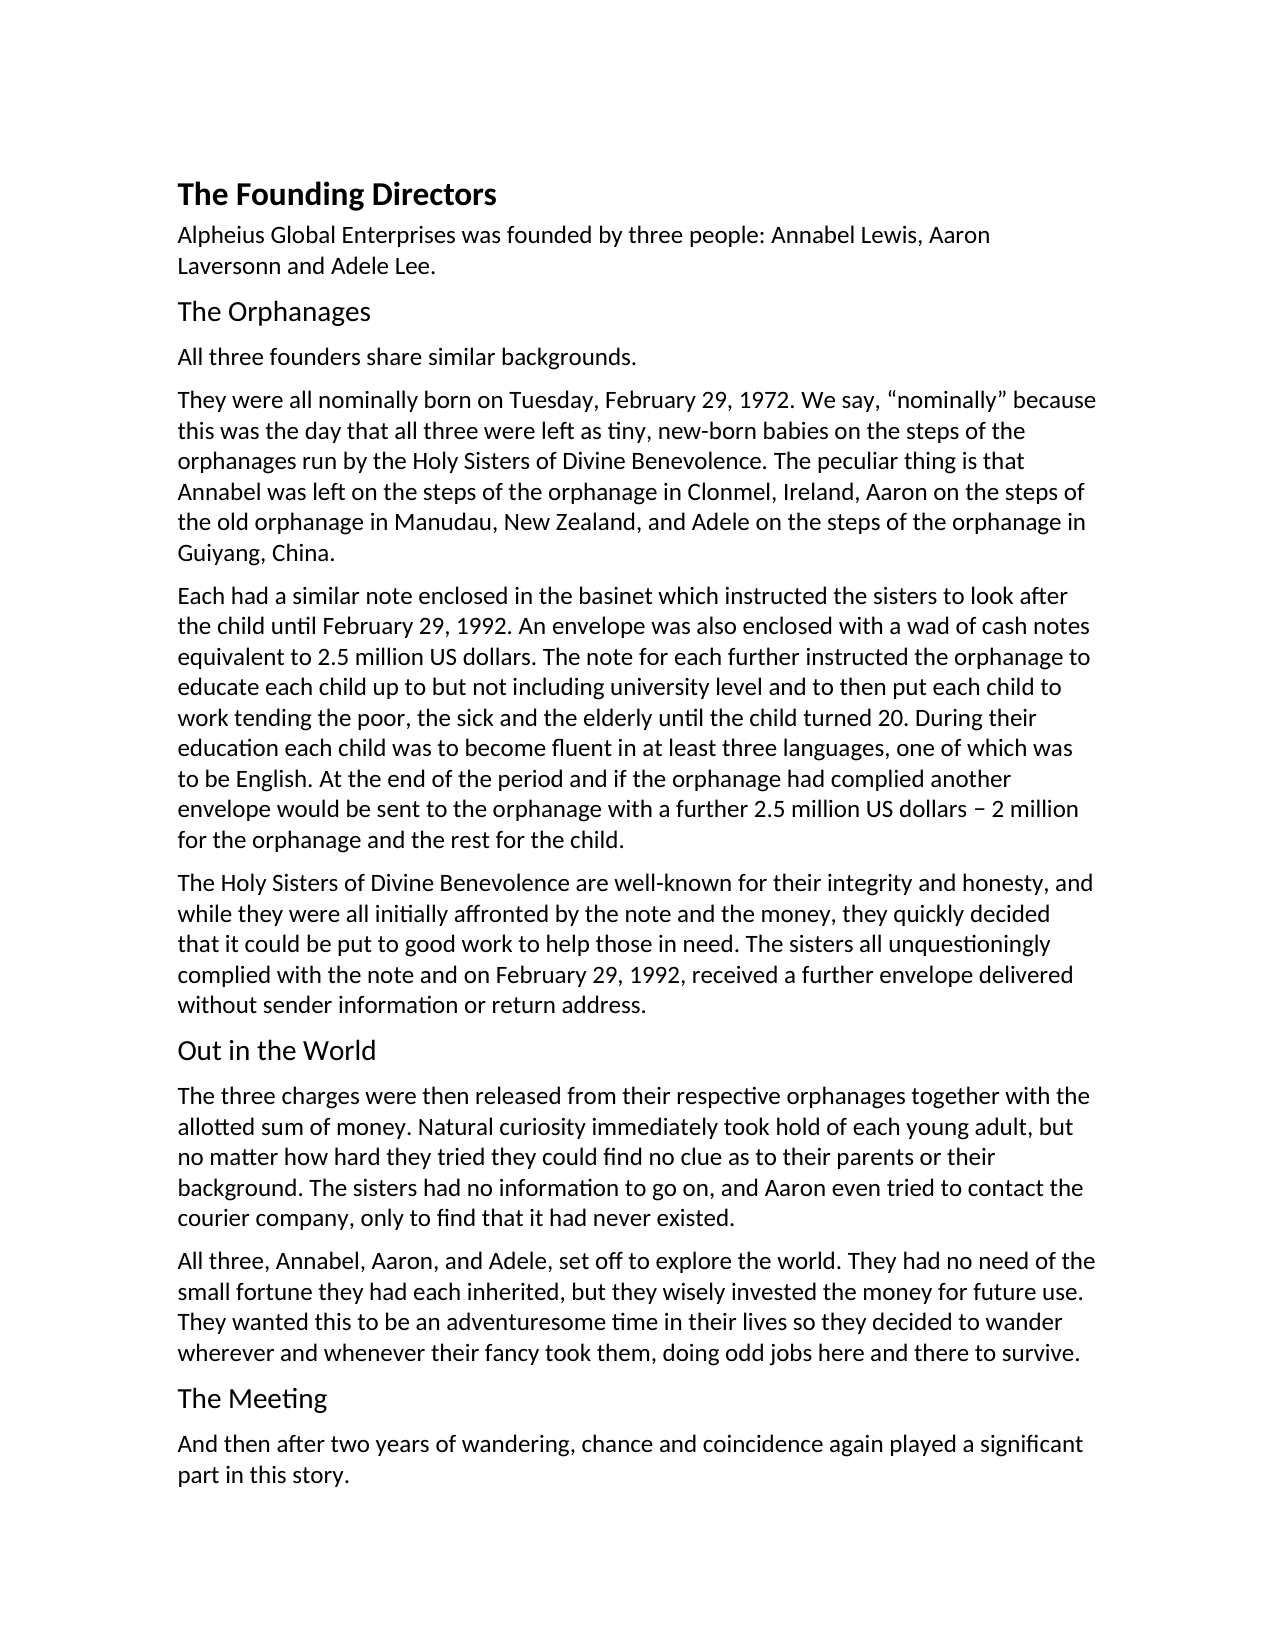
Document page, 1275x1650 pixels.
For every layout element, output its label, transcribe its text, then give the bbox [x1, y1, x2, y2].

text The Holy Sisters of Divine Benevolence are well-known for their integrity and honesty, and while they were all initially affronted by the note and the money, they quickly decided that it could be put to good work to help those in need. The sisters all unquestioningly complied with the note and on , received a further envelope delivered without sender information or return address. [177, 867, 1098, 1020]
text The three charges were then released from their respective orphanages together with the allotted sum of money. Natural curiosity immediately took hold of each young adult, but no matter how hard they tried they could find no clue as to their parents or their background. The sisters had no information to go on, and Aaron even tried to contact the courier company, only to find that it had never existed. [177, 1080, 1098, 1233]
text The Meeting [177, 1380, 1098, 1416]
text All three founders share similar backgrounds. [177, 341, 1098, 372]
text Each had a similar note enclosed in the basinet which instructed the sisters to look after the child until . An envelope was also enclosed with a wad of cash notes equivalent to 2.5 million US dollars. The note for each further instructed the orphanage to educate each child up to but not including university level and to then put each child to work tending the poor, the sick and the elderly until the child turned 20. During their education each child was to become fluent in at least three languages, one of which was to be English. At the end of the period and if the orphanage had complied another envelope would be sent to the orphanage with a further 2.5 million US dollars − 2 million for the orphanage and the rest for the child. [177, 580, 1098, 855]
text Out in the World [177, 1032, 1098, 1068]
text All three, Annabel, Aaron, and Adele, set off to explore the world. They had no need of the small fortune they had each inherited, but they wisely invested the money for future use. They wanted this to be an adventuresome time in their lives so they decided to wander wherever and whenever their fancy took them, doing odd jobs here and there to survive. [177, 1246, 1098, 1368]
text The Founding Directors [177, 173, 1098, 213]
text The Orphanages [177, 293, 1098, 329]
text And then after two years of wandering, chance and coincidence again played a significant part in this story. [177, 1428, 1098, 1489]
text Alpheius Global Enterprises was founded by three people: Annabel Lewis, Aaron Laversonn and Adele Lee. [177, 220, 1098, 281]
text They were all nominally born on . We say, “nominally” because this was the day that all three were left as tiny, new-born babies on the steps of the orphanages run by the Holy Sisters of Divine Benevolence. The peculiar thing is that Annabel was left on the steps of the orphanage in Clonmel, Ireland, Aaron on the steps of the old orphanage in Manudau, New Zealand, and Adele on the steps of the orphanage in Guiyang, China. [177, 384, 1098, 567]
